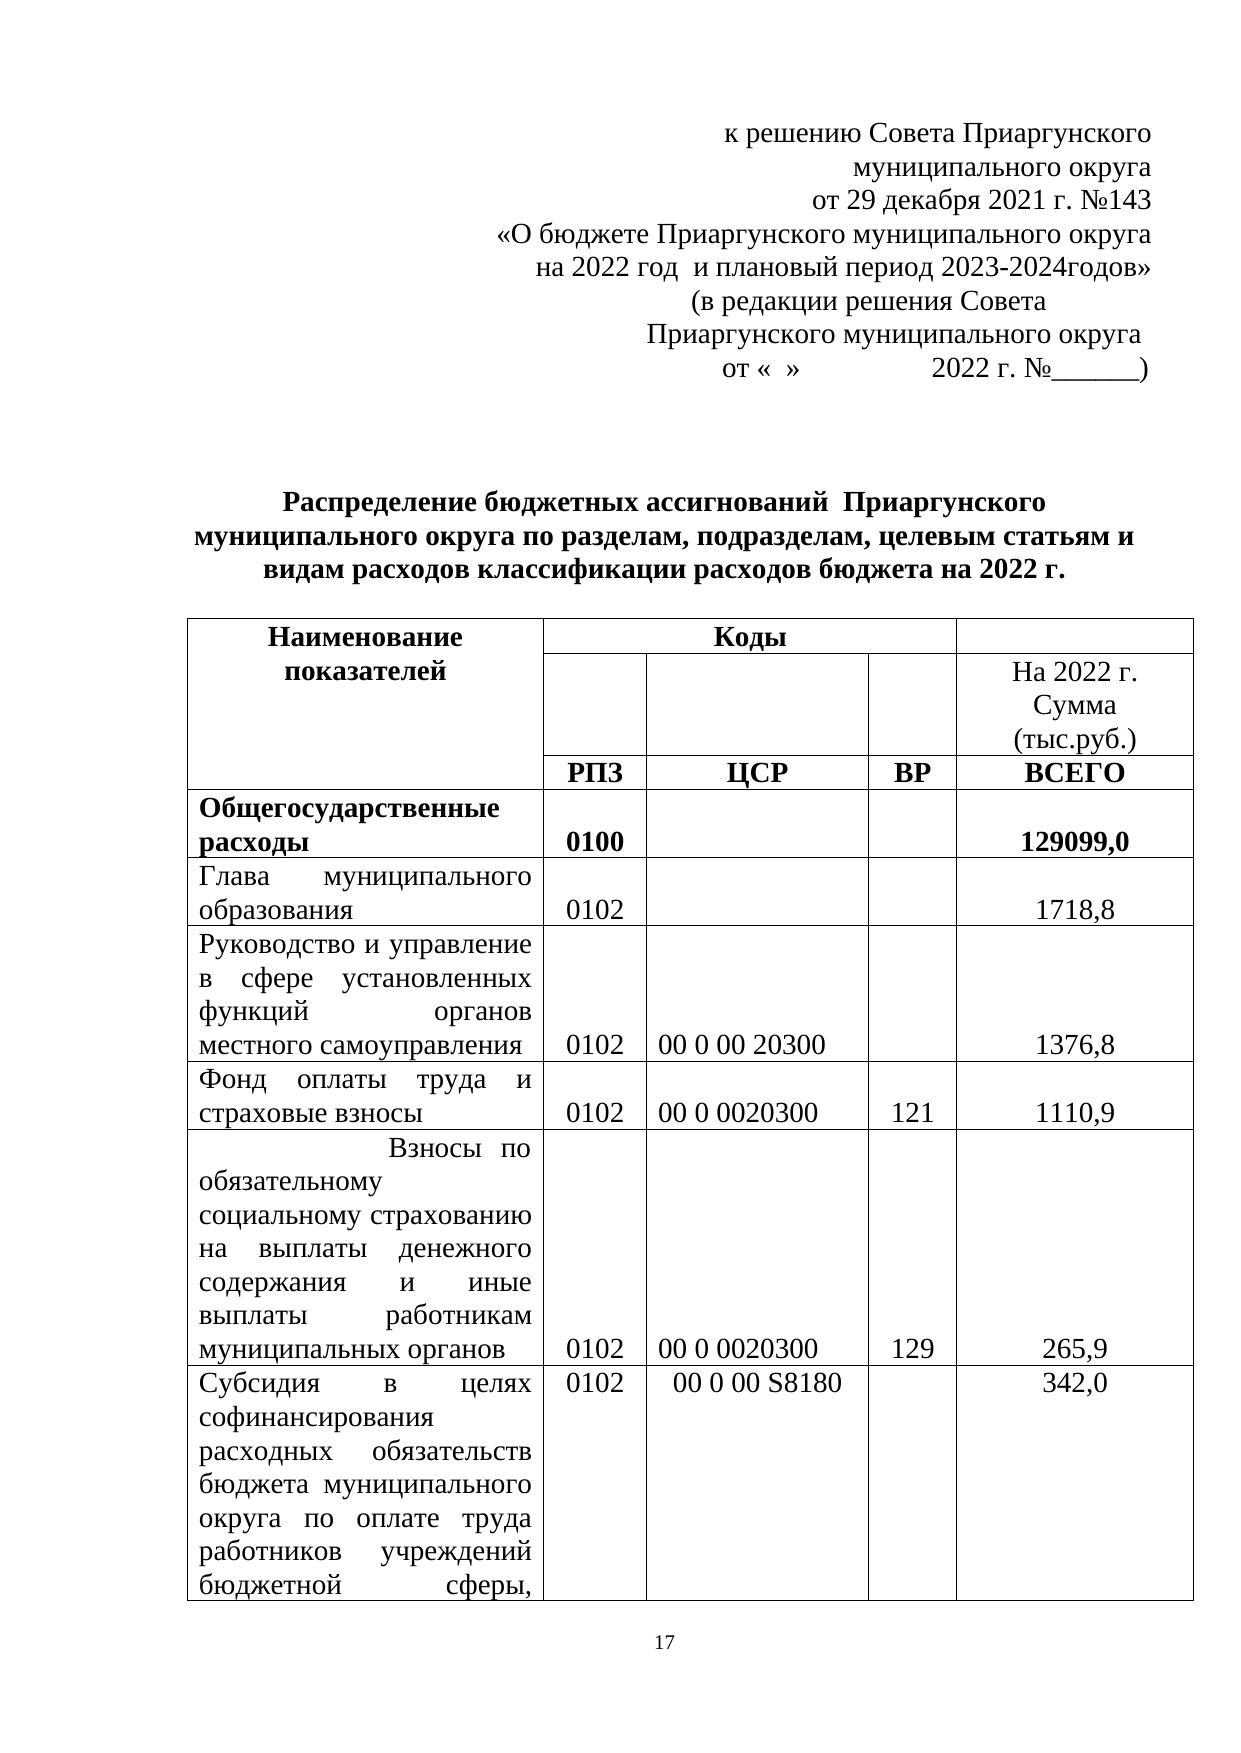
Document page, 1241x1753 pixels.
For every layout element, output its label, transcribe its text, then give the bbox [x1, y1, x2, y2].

table_cell [647, 654, 868, 754]
text Распределение бюджетных ассигнований Приаргунского муниципального округа по разделам, подразделам, целевым статьям и видам расходов классификации расходов бюджета на 2022 г. [177, 484, 1152, 585]
table_cell [869, 654, 956, 754]
table_cell Руководство и управление в сфере установленных функций органов местного самоуправления [188, 926, 543, 1061]
text Приаргунского муниципального округа [177, 316, 1152, 350]
table_cell ВР [869, 756, 956, 789]
table_cell Глава муниципального образования [188, 858, 543, 925]
table_cell ЦСР [647, 756, 868, 789]
table_cell 265,9 [957, 1130, 1193, 1364]
table_cell Общегосударственные расходы [188, 790, 543, 857]
table_cell 0102 [544, 1130, 646, 1364]
text к решению Совета Приаргунского муниципального округа [177, 115, 1152, 182]
table_cell На 2022 г. Сумма (тыс.руб.) [957, 654, 1193, 754]
table_cell [544, 654, 646, 754]
table_cell РПЗ [544, 756, 646, 789]
table_cell [869, 1366, 956, 1600]
text от 29 декабря 2021 г. №143 [177, 182, 1152, 216]
text от « » 2022 г. №______) [546, 350, 1152, 383]
table_cell [869, 790, 956, 857]
table_cell Взносы по обязательному социальному страхованию на выплаты денежного содержания и иные выплаты работникам муниципальных органов [188, 1130, 543, 1364]
table_cell ВСЕГО [957, 756, 1193, 789]
table_cell 129 [869, 1130, 956, 1364]
table_header Коды [544, 619, 956, 653]
table_cell 129099,0 [957, 790, 1193, 857]
table_cell 0102 [544, 858, 646, 925]
table_cell 00 0 00 20300 [647, 926, 868, 1061]
table_cell 00 0 00 S8180 [647, 1366, 868, 1600]
table_cell 0102 [544, 1062, 646, 1129]
table_cell 1718,8 [957, 858, 1193, 925]
table_cell 1376,8 [957, 926, 1193, 1061]
table_cell 0102 [544, 1366, 646, 1600]
table_header Наименование показателей [188, 619, 543, 789]
table_cell 121 [869, 1062, 956, 1129]
table_cell [647, 790, 868, 857]
table_cell 342,0 [957, 1366, 1193, 1600]
table_cell 0100 [544, 790, 646, 857]
text на 2022 год и плановый период 2023-2024годов» [177, 249, 1152, 283]
table_cell 0102 [544, 926, 646, 1061]
table_cell 00 0 0020300 [647, 1062, 868, 1129]
table_cell 00 0 0020300 [647, 1130, 868, 1364]
text (в редакции решения Совета [177, 283, 1152, 316]
table_cell 1110,9 [957, 1062, 1193, 1129]
table_cell [647, 858, 868, 925]
table_cell [869, 926, 956, 1061]
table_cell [188, 1366, 543, 1600]
table_cell [869, 858, 956, 925]
table_cell Фонд оплаты труда и страховые взносы [188, 1062, 543, 1129]
text «О бюджете Приаргунского муниципального округа [177, 216, 1152, 249]
table_header [957, 619, 1193, 653]
